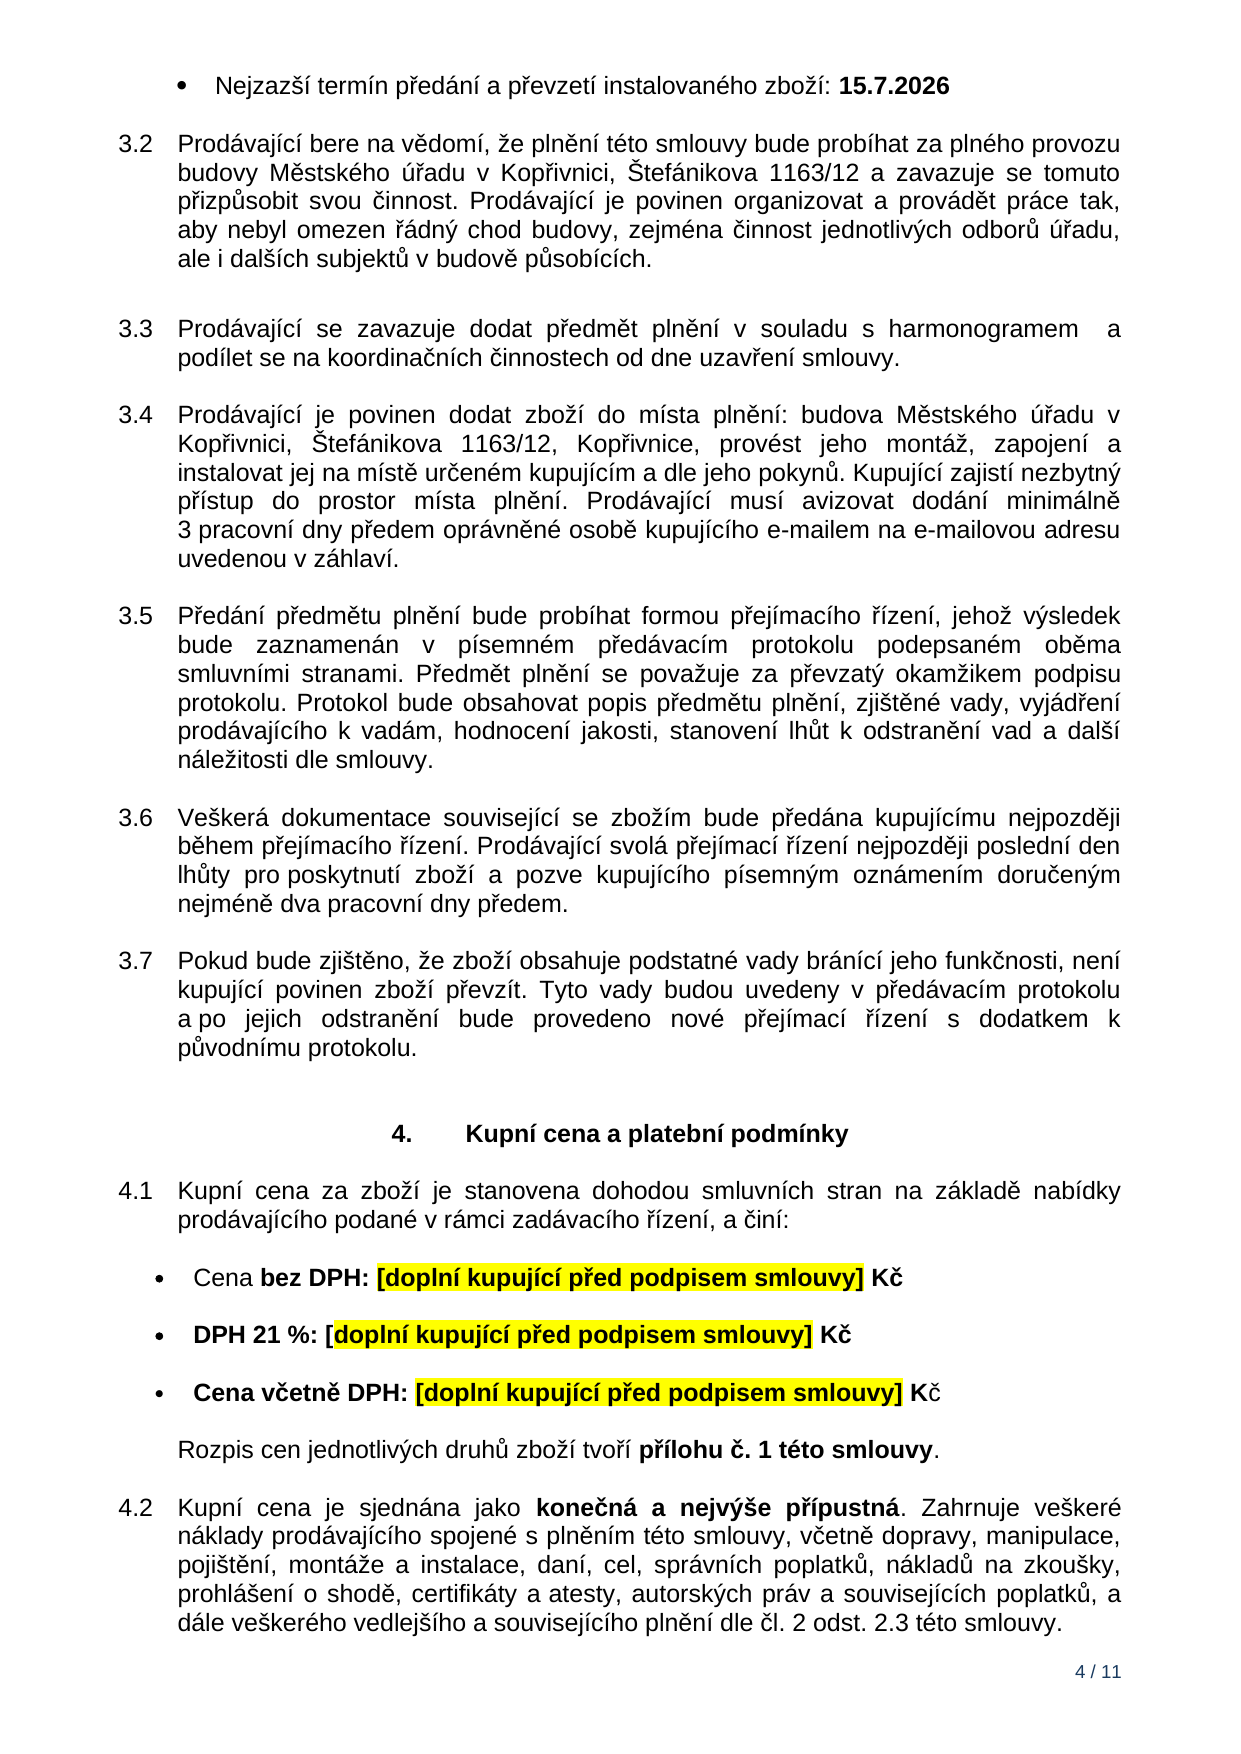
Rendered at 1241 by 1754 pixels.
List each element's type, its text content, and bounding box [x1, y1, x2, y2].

text Prodávající bere na vědomí, že plnění této smlouvy bude probíhat za plného provozu budovy Městského úřadu v Kopřivnici, Štefánikova 1163/12 a zavazuje se tomuto přizpůsobit svou činnost. Prodávající je povinen organizovat a provádět práce tak, aby nebyl omezen řádný chod budovy, zejména činnost jednotlivých odborů úřadu, ale i dalších subjektů v budově působících. [118, 129, 1122, 273]
list Cena bez DPH: [doplní kupující před podpisem smlouvy] Kč [864, 1263, 1122, 1291]
text Předání předmětu plnění bude probíhat formou přejímacího řízení, jehož výsledek bude zaznamenán v písemném předávacím protokolu podepsaném oběma smluvními stranami. Předmět plnění se považuje za převzatý okamžikem podpisu protokolu. Protokol bude obsahovat popis předmětu plnění, zjištěné vady, vyjádření prodávajícího k vadám, hodnocení jakosti, stanovení lhůt k odstranění vad a další náležitosti dle smlouvy. [118, 601, 1122, 774]
list Cena včetně DPH: [doplní kupující před podpisem smlouvy] Kč [156, 1378, 415, 1406]
text Prodávající je povinen dodat zboží do místa plnění: budova Městského úřadu v Kopřivnici, Štefánikova 1163/12, Kopřivnice, provést jeho montáž, zapojení a instalovat jej na místě určeném kupujícím a dle jeho pokynů. Kupující zajistí nezbytný přístup do prostor místa plnění. Prodávající musí avizovat dodání minimálně 3 pracovní dny předem oprávněné osobě kupujícího e-mailem na e-mailovou adresu uvedenou v záhlaví. [118, 400, 1122, 573]
list DPH 21 %: [doplní kupující před podpisem smlouvy] Kč [156, 1320, 334, 1349]
text Kupní cena je sjednána jako konečná a nejvýše přípustná. Zahrnuje veškeré náklady prodávajícího spojené s plněním této smlouvy, včetně dopravy, manipulace, pojištění, montáže a instalace, daní, cel, správních poplatků, nákladů na zkoušky, prohlášení o shodě, certifikáty a atesty, autorských práv a souvisejících poplatků, a dále veškerého vedlejšího a souvisejícího plnění dle čl. 2 odst. 2.3 této smlouvy. [118, 1493, 1122, 1636]
list Cena včetně DPH: [doplní kupující před podpisem smlouvy] Kč [903, 1378, 1122, 1406]
text Rozpis cen jednotlivých druhů zboží tvoří přílohu č. 1 této smlouvy. [177, 1435, 1122, 1464]
list DPH 21 %: [doplní kupující před podpisem smlouvy] Kč [813, 1320, 1122, 1349]
text Kupní cena za zboží je stanovena dohodou smluvních stran na základě nabídky prodávajícího podané v rámci zadávacího řízení, a činí: [118, 1176, 1122, 1234]
text Prodávající se zavazuje dodat předmět plnění v souladu s harmonogramem a podílet se na koordinačních činnostech od dne uzavření smlouvy. [118, 314, 1122, 371]
list Nejzazší termín předání a převzetí instalovaného zboží: 15.7.2026 [177, 71, 1122, 100]
text Veškerá dokumentace související se zbožím bude předána kupujícímu nejpozději během přejímacího řízení. Prodávající svolá přejímací řízení nejpozději poslední den lhůty pro poskytnutí zboží a pozve kupujícího písemným oznámením doručeným nejméně dva pracovní dny předem. [118, 803, 1122, 918]
subtitle Kupní cena a platební podmínky [118, 1119, 1122, 1148]
list Cena bez DPH: [doplní kupující před podpisem smlouvy] Kč [156, 1263, 377, 1291]
text Pokud bude zjištěno, že zboží obsahuje podstatné vady bránící jeho funkčnosti, není kupující povinen zboží převzít. Tyto vady budou uvedeny v předávacím protokolu a po jejich odstranění bude provedeno nové přejímací řízení s dodatkem k původnímu protokolu. [118, 946, 1122, 1061]
